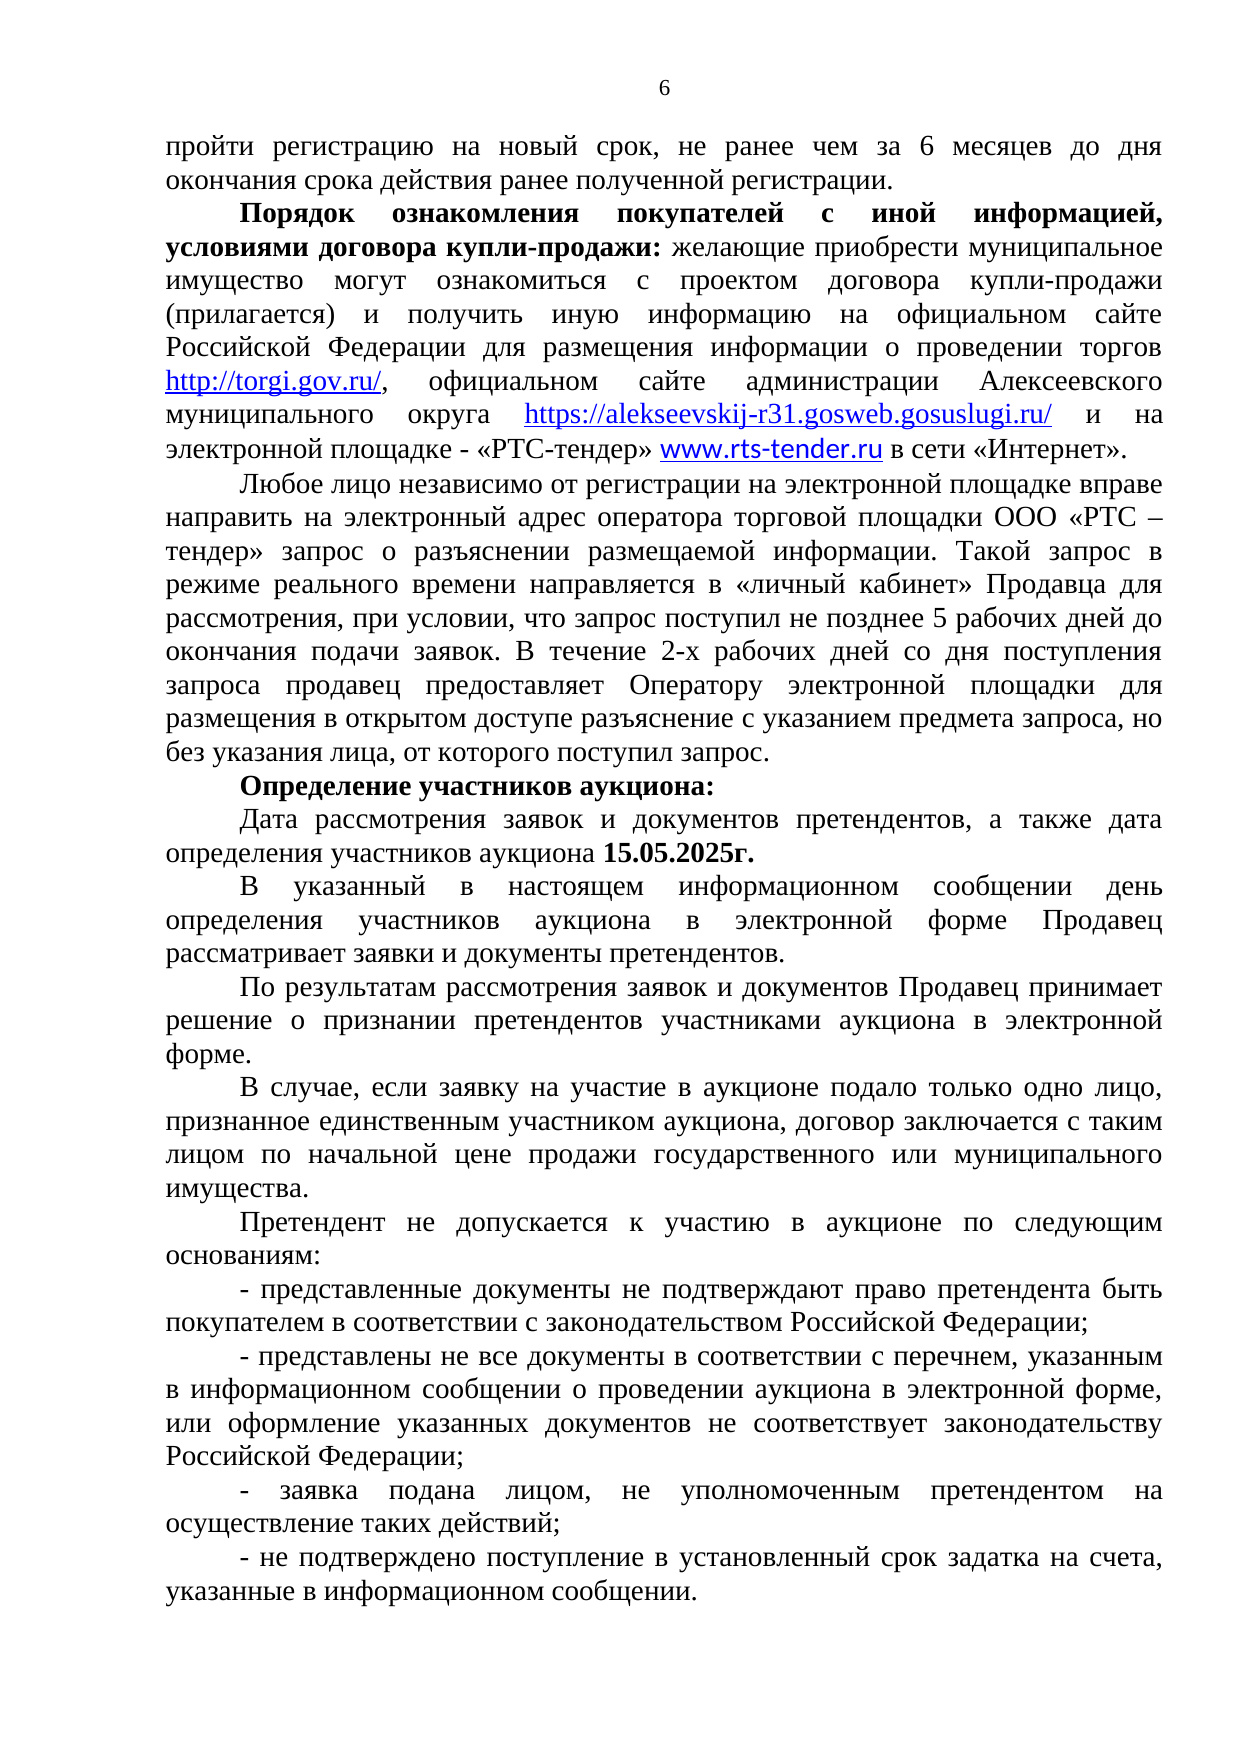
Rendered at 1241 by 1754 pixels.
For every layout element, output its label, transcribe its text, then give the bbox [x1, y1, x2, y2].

text - представленные документы не подтверждают право претендента быть покупателем в соответствии с законодательством Российской Федерации; [165, 1271, 1163, 1338]
text Порядок ознакомления покупателей с иной информацией, условиями договора купли-продажи: желающие приобрести муниципальное имущество могут ознакомиться с проектом договора купли-продажи (прилагается) и получить иную информацию на официальном сайте Российской Федерации для размещения информации о проведении торгов http://torgi.gov.ru/, официальном сайте администрации Алексеевского муниципального округа https://alekseevskij-r31.gosweb.gosuslugi.ru/ и на электронной площадке - «РТС-тендер» www.rts-tender.ru в сети «Интернет». [165, 195, 1163, 466]
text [165, 128, 1163, 195]
text В указанный в настоящем информационном сообщении день определения участников аукциона в электронной форме Продавец рассматривает заявки и документы претендентов. [165, 868, 1163, 969]
text - представлены не все документы в соответствии с перечнем, указанным в информационном сообщении о проведении аукциона в электронной форме, или оформление указанных документов не соответствует законодательству Российской Федерации; [165, 1338, 1163, 1472]
text По результатам рассмотрения заявок и документов Продавец принимает решение о признании претендентов участниками аукциона в электронной форме. [165, 969, 1163, 1069]
text Определение участников аукциона: [165, 768, 1163, 801]
text Дата рассмотрения заявок и документов претендентов, а также дата определения участников аукциона 15.05.2025г. [165, 801, 1163, 868]
text В случае, если заявку на участие в аукционе подало только одно лицо, признанное единственным участником аукциона, договор заключается с таким лицом по начальной цене продажи государственного или муниципального имущества. [165, 1069, 1163, 1204]
text - заявка подана лицом, не уполномоченным претендентом на осуществление таких действий; [165, 1472, 1163, 1539]
text - не подтверждено поступление в установленный срок задатка на счета, указанные в информационном сообщении. [165, 1539, 1163, 1606]
text Претендент не допускается к участию в аукционе по следующим основаниям: [165, 1204, 1163, 1271]
text Любое лицо независимо от регистрации на электронной площадке вправе направить на электронный адрес оператора торговой площадки ООО «РТС – тендер» запрос о разъяснении размещаемой информации. Такой запрос в режиме реального времени направляется в «личный кабинет» Продавца для рассмотрения, при условии, что запрос поступил не позднее 5 рабочих дней до окончания подачи заявок. В течение 2-х рабочих дней со дня поступления запроса продавец предоставляет Оператору электронной площадки для размещения в открытом доступе разъяснение с указанием предмета запроса, но без указания лица, от которого поступил запрос. [165, 466, 1163, 768]
